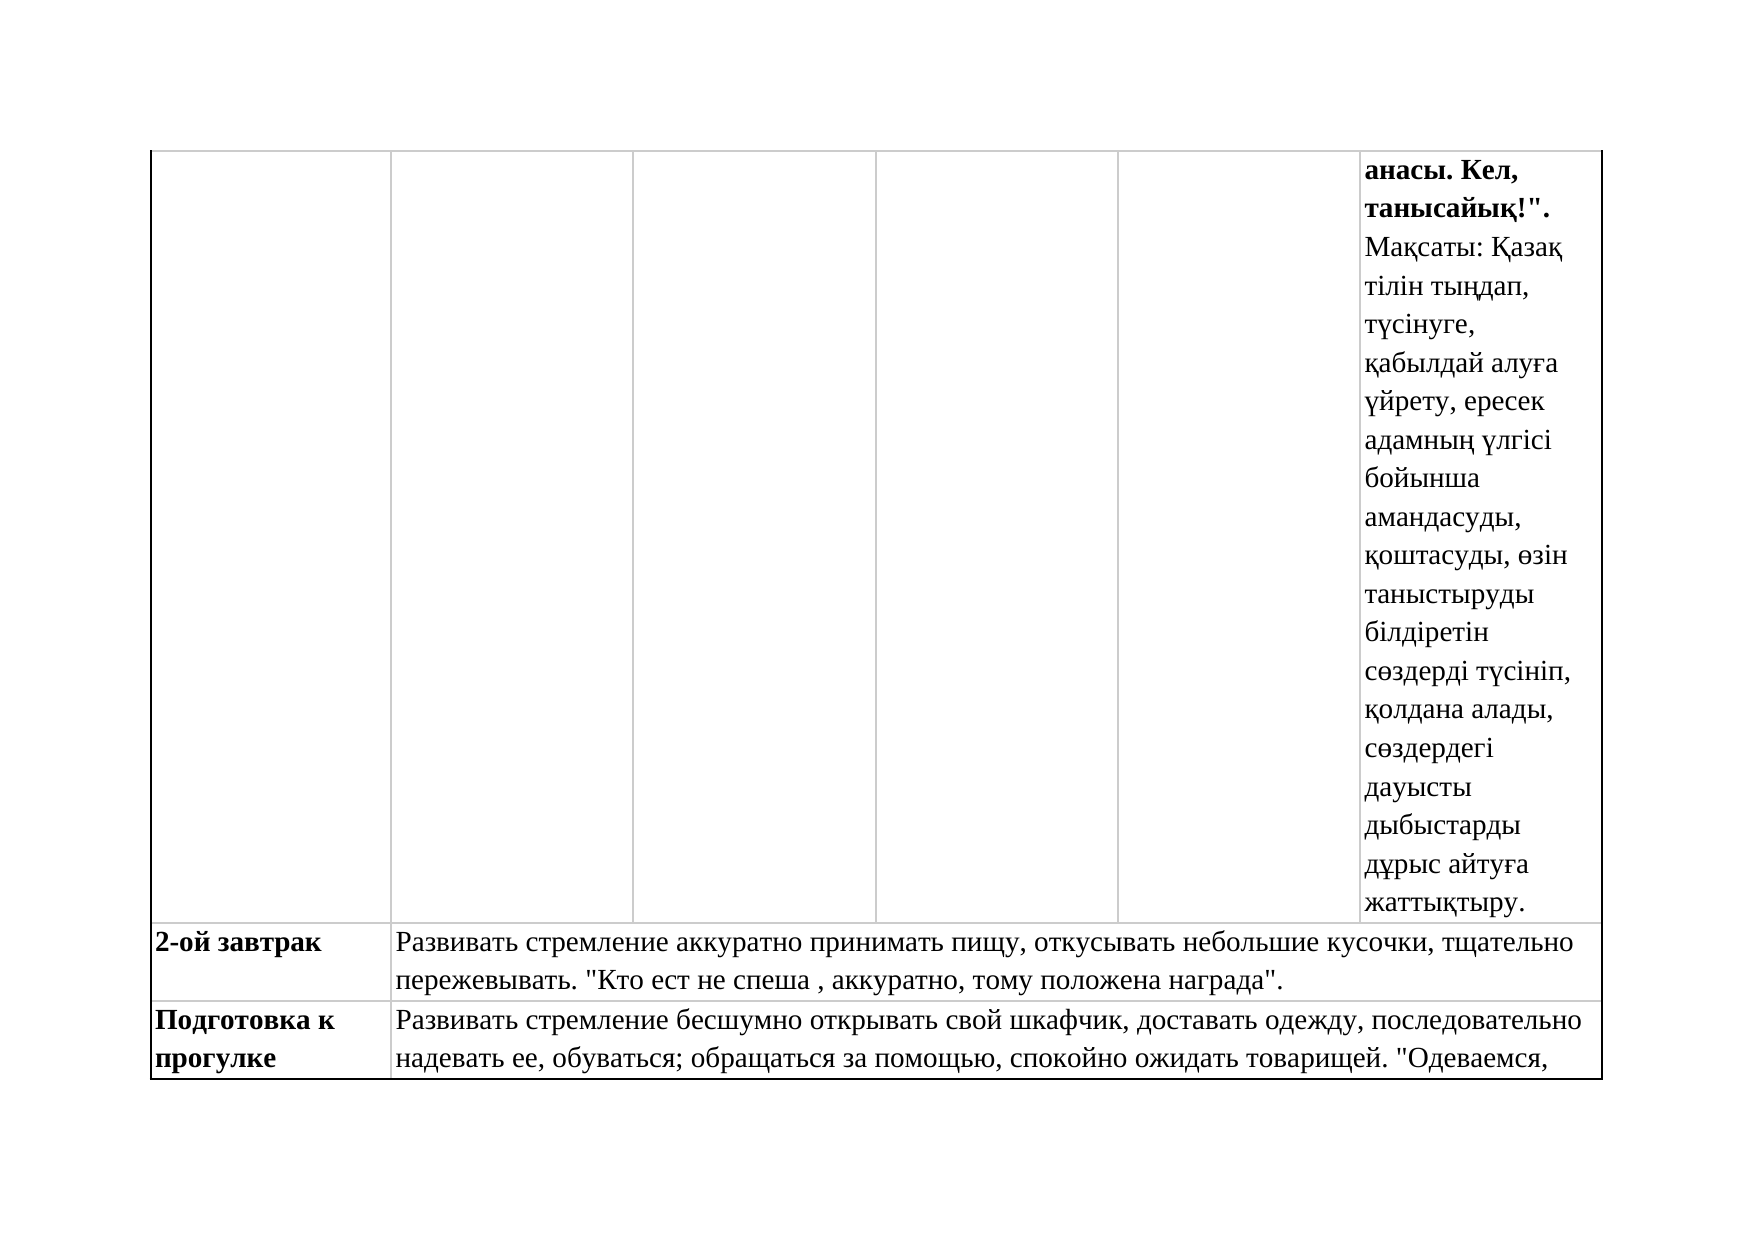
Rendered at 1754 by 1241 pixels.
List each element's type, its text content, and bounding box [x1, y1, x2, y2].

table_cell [152, 1002, 390, 1078]
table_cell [877, 152, 1117, 922]
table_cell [634, 152, 875, 922]
table_cell 2-ой завтрак [152, 924, 390, 1000]
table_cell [392, 152, 632, 922]
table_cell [392, 1002, 1601, 1078]
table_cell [1361, 152, 1601, 922]
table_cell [152, 152, 390, 922]
table_cell Развивать стремление аккуратно принимать пищу, откусывать небольшие кусочки, тщательно пережевывать. "Кто ест не спеша , аккуратно, тому положена награда". [392, 924, 1601, 1000]
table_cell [1119, 152, 1359, 922]
